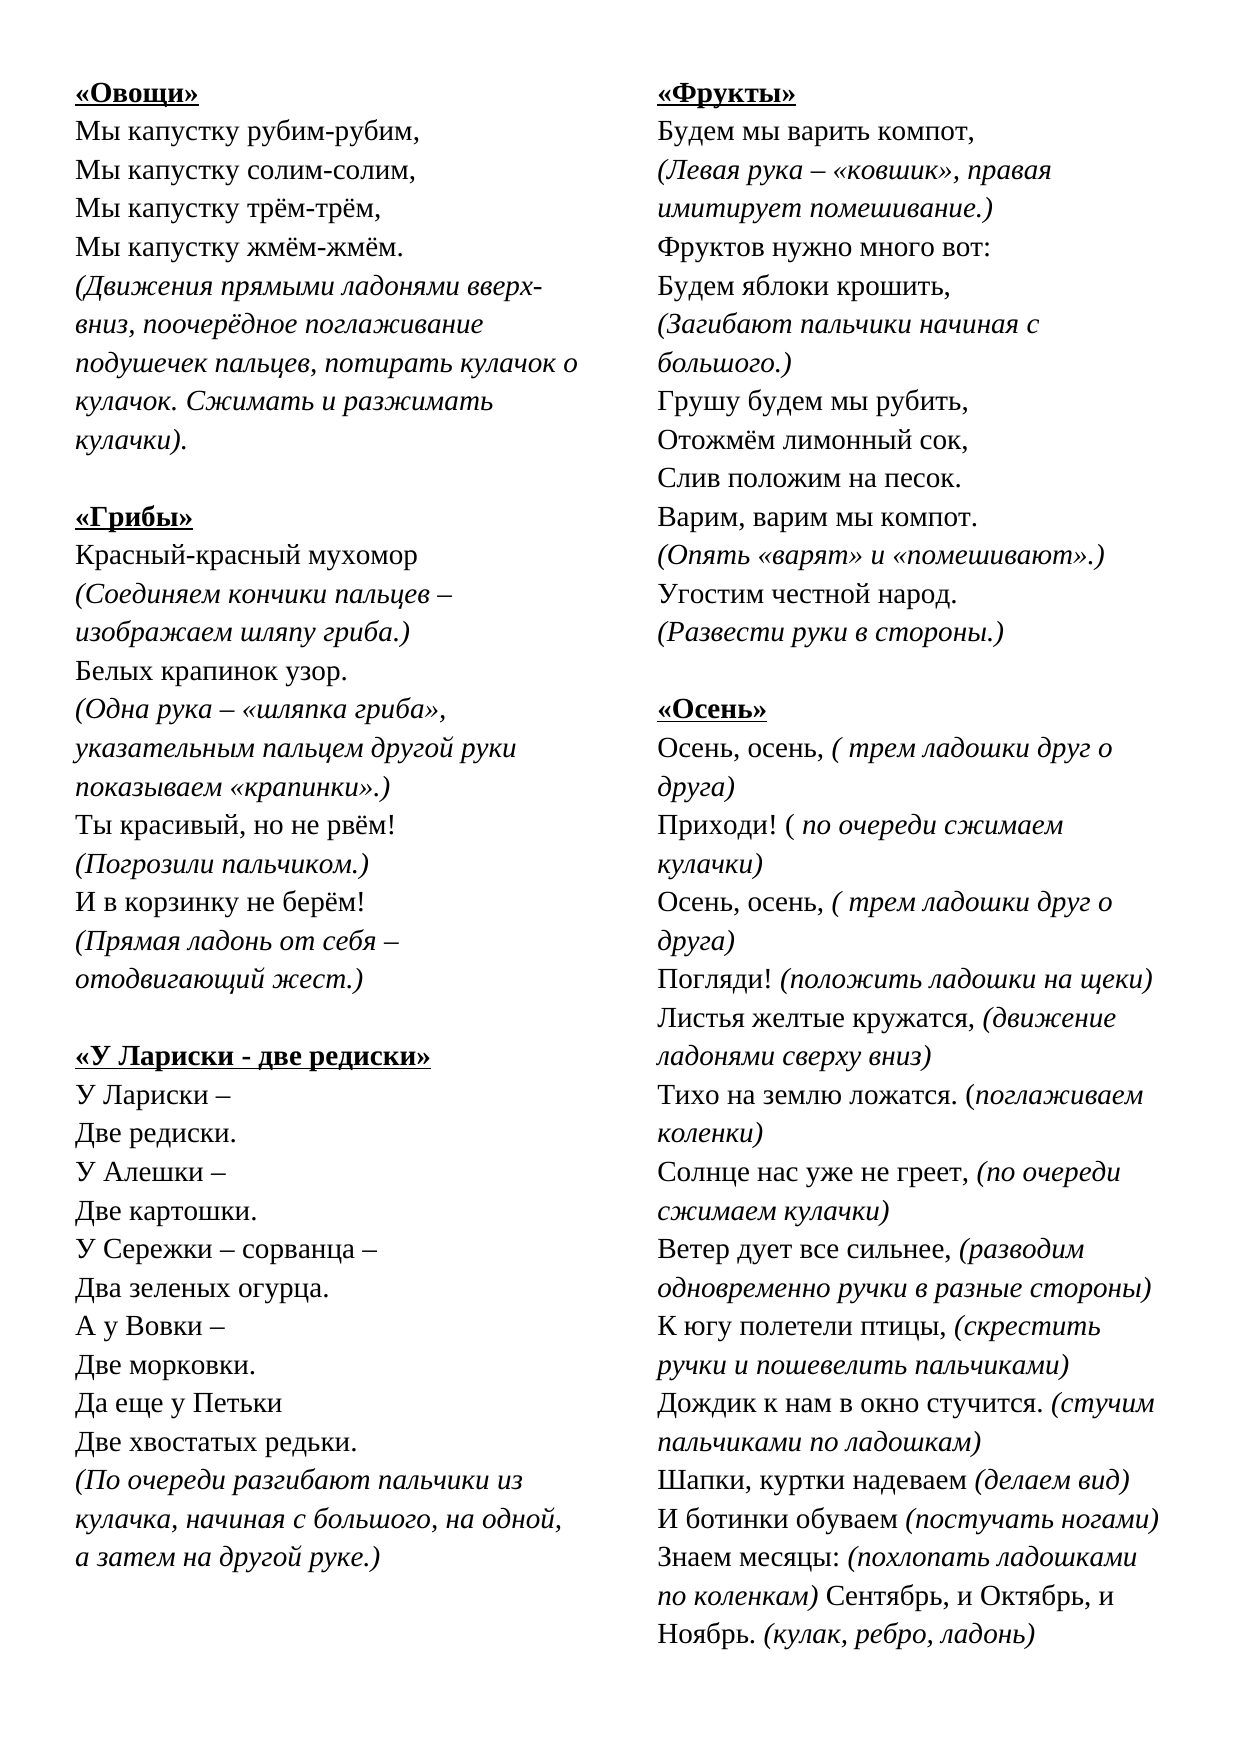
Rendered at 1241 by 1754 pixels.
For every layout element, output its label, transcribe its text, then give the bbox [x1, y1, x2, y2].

text Две картошки. [75, 1193, 583, 1226]
text (Развести руки в стороны.) [657, 614, 1165, 648]
text Будем мы варить компот, [657, 113, 1165, 147]
text Красный-красный мухомор [75, 537, 583, 571]
text (Соединяем кончики пальцев – изображаем шляпу гриба.) [75, 576, 583, 648]
text Ты красивый, но не рвём! [75, 807, 583, 841]
text Мы капустку солим-солим, [75, 152, 583, 186]
text Тихо на землю ложатся. (поглаживаем коленки) [657, 1077, 1165, 1149]
text Солнце нас уже не греет, (по очереди сжимаем кулачки) [657, 1154, 1165, 1226]
text Ветер дует все сильнее, (разводим одновременно ручки в разные стороны) [657, 1231, 1165, 1303]
text Да еще у Петьки [75, 1385, 583, 1419]
text Грушу будем мы рубить, [657, 383, 1165, 417]
text У Сережки – сорванца – [75, 1231, 583, 1265]
text показываем «крапинки».) [75, 769, 583, 802]
text Листья желтые кружатся, (движение ладонями сверху вниз) [657, 1000, 1165, 1072]
text (Загибают пальчики начиная с большого.) [657, 306, 1165, 378]
text Варим, варим мы компот. [657, 499, 1165, 532]
text Будем яблоки крошить, [657, 268, 1165, 301]
text (Прямая ладонь от себя – отодвигающий жест.) [75, 923, 583, 995]
text Знаем месяцы: (похлопать ладошками по коленкам) Сентябрь, и Октябрь, и Ноябрь. (кулак, ребро, ладонь) [657, 1539, 1165, 1650]
text Осень, осень, ( трем ладошки друг о друга) [657, 730, 1165, 802]
text И ботинки обуваем (постучать ногами) [657, 1501, 1165, 1534]
text (Одна рука – «шляпка гриба», указательным пальцем другой руки [75, 692, 583, 764]
text (Левая рука – «ковшик», правая имитирует помешивание.) [657, 152, 1165, 224]
text Осень, осень, ( трем ладошки друг о друга) [657, 884, 1165, 956]
text «Грибы» [75, 499, 583, 532]
text Слив положим на песок. [657, 460, 1165, 494]
text Шапки, куртки надеваем (делаем вид) [657, 1462, 1165, 1496]
text Мы капустку трём-трём, [75, 191, 583, 224]
text Мы капустку жмём-жмём. [75, 229, 583, 263]
text Две редиски. [75, 1116, 583, 1149]
text Мы капустку рубим-рубим, [75, 113, 583, 147]
text «У Лариски - две редиски» [75, 1038, 583, 1072]
text «Осень» [657, 692, 1165, 725]
text Фруктов нужно много вот: [657, 229, 1165, 263]
text (По очереди разгибают пальчики из кулачка, начиная с большого, на одной, а затем на другой руке.) [75, 1462, 583, 1573]
text (Погрозили пальчиком.) [75, 846, 583, 879]
text У Алешки – [75, 1154, 583, 1188]
text Две морковки. [75, 1347, 583, 1380]
text Приходи! ( по очереди сжимаем кулачки) [657, 807, 1165, 879]
text У Лариски – [75, 1077, 583, 1111]
text Отожмём лимонный сок, [657, 422, 1165, 455]
text (Опять «варят» и «помешивают».) [657, 537, 1165, 571]
text Белых крапинок узор. [75, 653, 583, 687]
text «Фрукты» [657, 75, 1165, 108]
text Погляди! (положить ладошки на щеки) [657, 961, 1165, 995]
text Угостим честной народ. [657, 576, 1165, 609]
text К югу полетели птицы, (скрестить ручки и пошевелить пальчиками) [657, 1308, 1165, 1380]
text Два зеленых огурца. [75, 1270, 583, 1303]
text «Овощи» [75, 75, 583, 108]
text И в корзинку не берём! [75, 884, 583, 918]
text (Движения прямыми ладонями вверх-вниз, поочерёдное поглаживание подушечек пальцев, потирать кулачок о кулачок. Сжимать и разжимать кулачки). [75, 268, 583, 455]
text А у Вовки – [75, 1308, 583, 1342]
text Дождик к нам в окно стучится. (стучим пальчиками по ладошкам) [657, 1385, 1165, 1457]
text Две хвостатых редьки. [75, 1424, 583, 1457]
